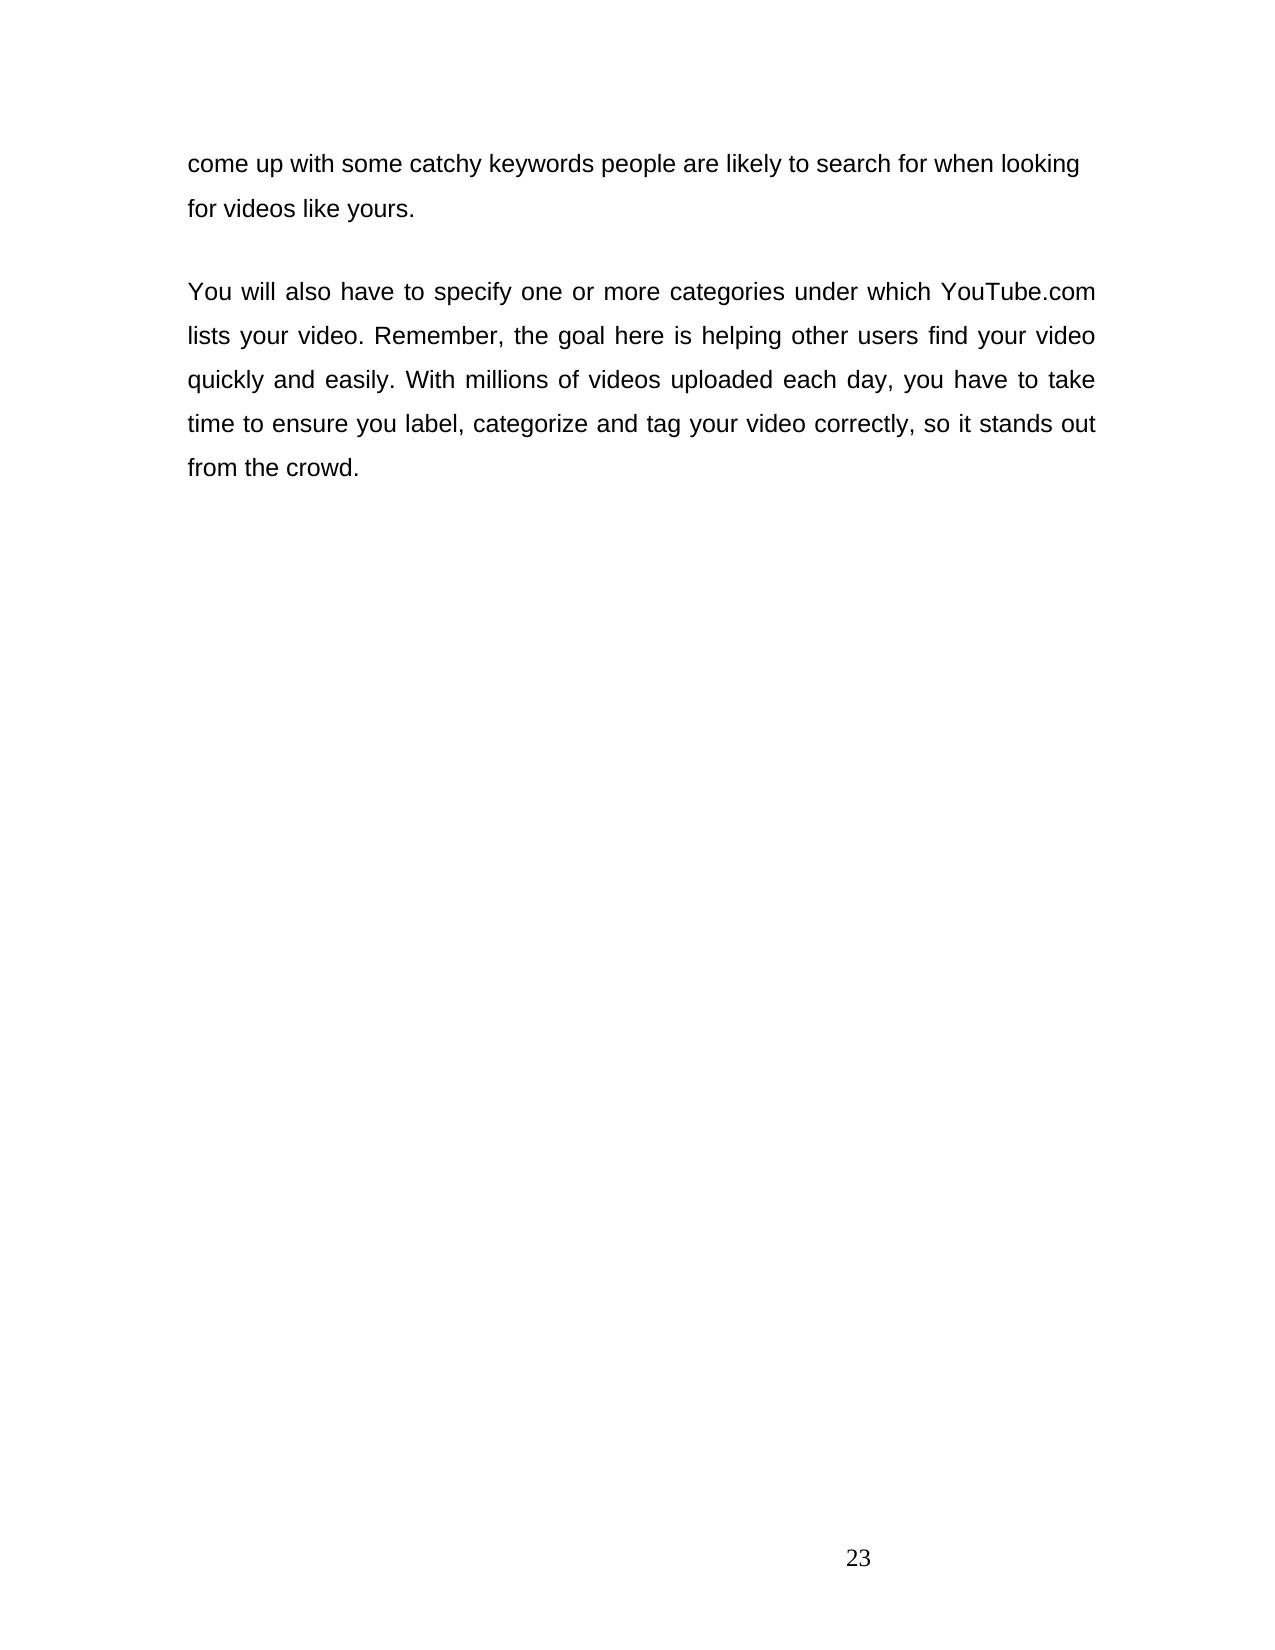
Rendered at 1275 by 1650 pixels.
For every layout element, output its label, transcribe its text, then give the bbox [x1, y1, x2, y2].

text You will also have to specify one or more categories under which YouTube.com lists your video. Remember, the goal here is helping other users find your video quickly and easily. With millions of videos uploaded each day, you have to take time to ensure you label, categorize and tag your video correctly, so it stands out from the crowd. [187, 277, 1098, 482]
text come up with some catchy keywords people are likely to search for when looking for videos like yours. [187, 149, 1102, 223]
text 23 [846, 1543, 1125, 1572]
